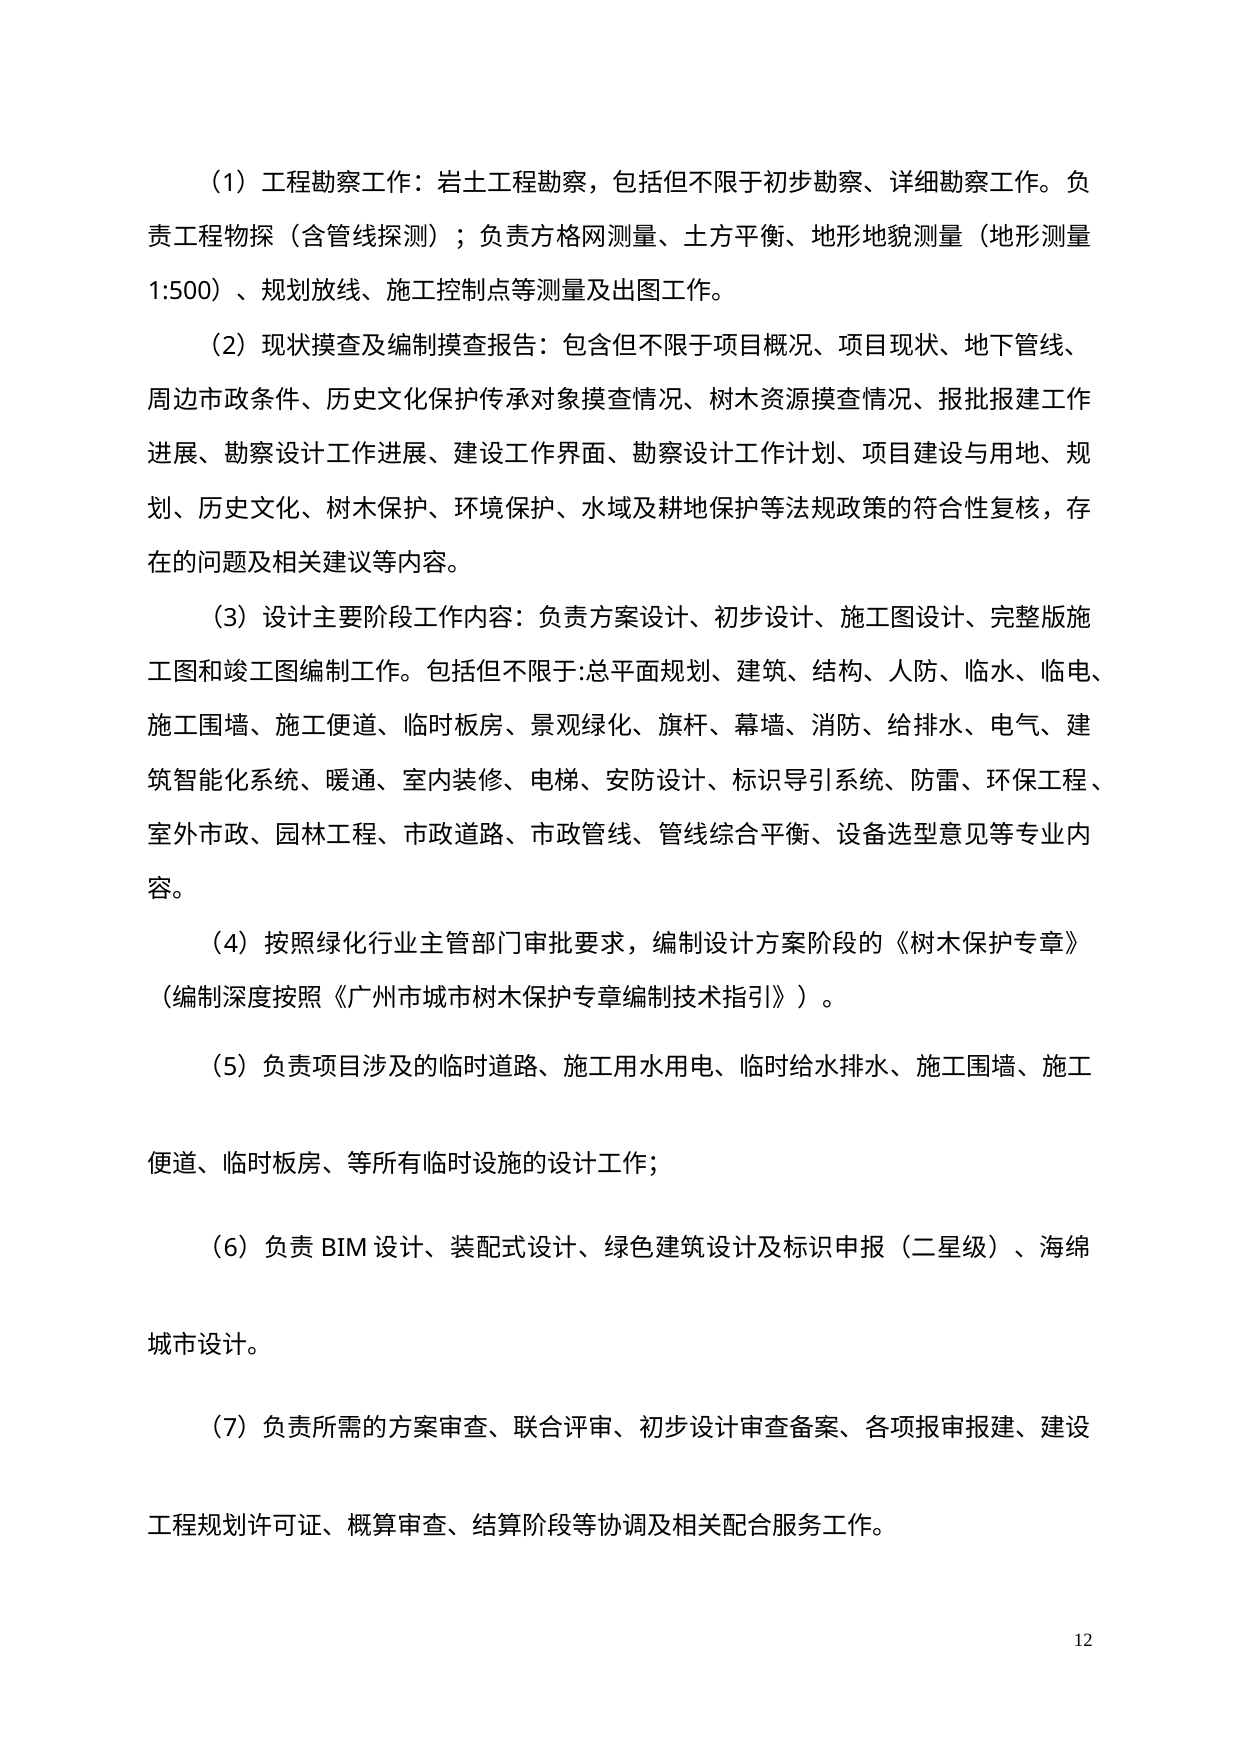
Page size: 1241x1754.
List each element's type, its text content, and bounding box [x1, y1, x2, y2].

text （2）现状摸查及编制摸查报告：包含但不限于项目概况、项目现状、地下管线、周边市政条件、历史文化保护传承对象摸查情况、树木资源摸查情况、报批报建工作进展、勘察设计工作进展、建设工作界面、勘察设计工作计划、项目建设与用地、规划、历史文化、树木保护、环境保护、水域及耕地保护等法规政策的符合性复核，存在的问题及相关建议等内容。 [148, 325, 1091, 579]
text （1）工程勘察工作：岩土工程勘察，包括但不限于初步勘察、详细勘察工作。负责工程物探（含管线探测）；负责方格网测量、土方平衡、地形地貌测量（地形测量1:500）、规划放线、施工控制点等测量及出图工作。 [148, 162, 1091, 307]
text （6）负责BIM设计、装配式设计、绿色建筑设计及标识申报（二星级）、海绵城市设计。 [148, 1213, 1092, 1375]
text （7）负责所需的方案审查、联合评审、初步设计审查备案、各项报审报建、建设工程规划许可证、概算审查、结算阶段等协调及相关配合服务工作。 [148, 1393, 1092, 1556]
text （3）设计主要阶段工作内容：负责方案设计、初步设计、施工图设计、完整版施工图和竣工图编制工作。包括但不限于:总平面规划、建筑、结构、人防、临水、临电、施工围墙、施工便道、临时板房、景观绿化、旗杆、幕墙、消防、给排水、电气、建筑智能化系统、暖通、室内装修、电梯、安防设计、标识导引系统、防雷、环保工程、室外市政、园林工程、市政道路、市政管线、管线综合平衡、设备选型意见等专业内容。 [148, 597, 1091, 905]
list （5）负责项目涉及的临时道路、施工用水用电、临时给水排水、施工围墙、施工便道、临时板房、等所有临时设施的设计工作； [148, 1032, 1092, 1194]
text （4）按照绿化行业主管部门审批要求，编制设计方案阶段的《树木保护专章》（编制深度按照《广州市城市树木保护专章编制技术指引》）。 [148, 923, 1092, 1014]
